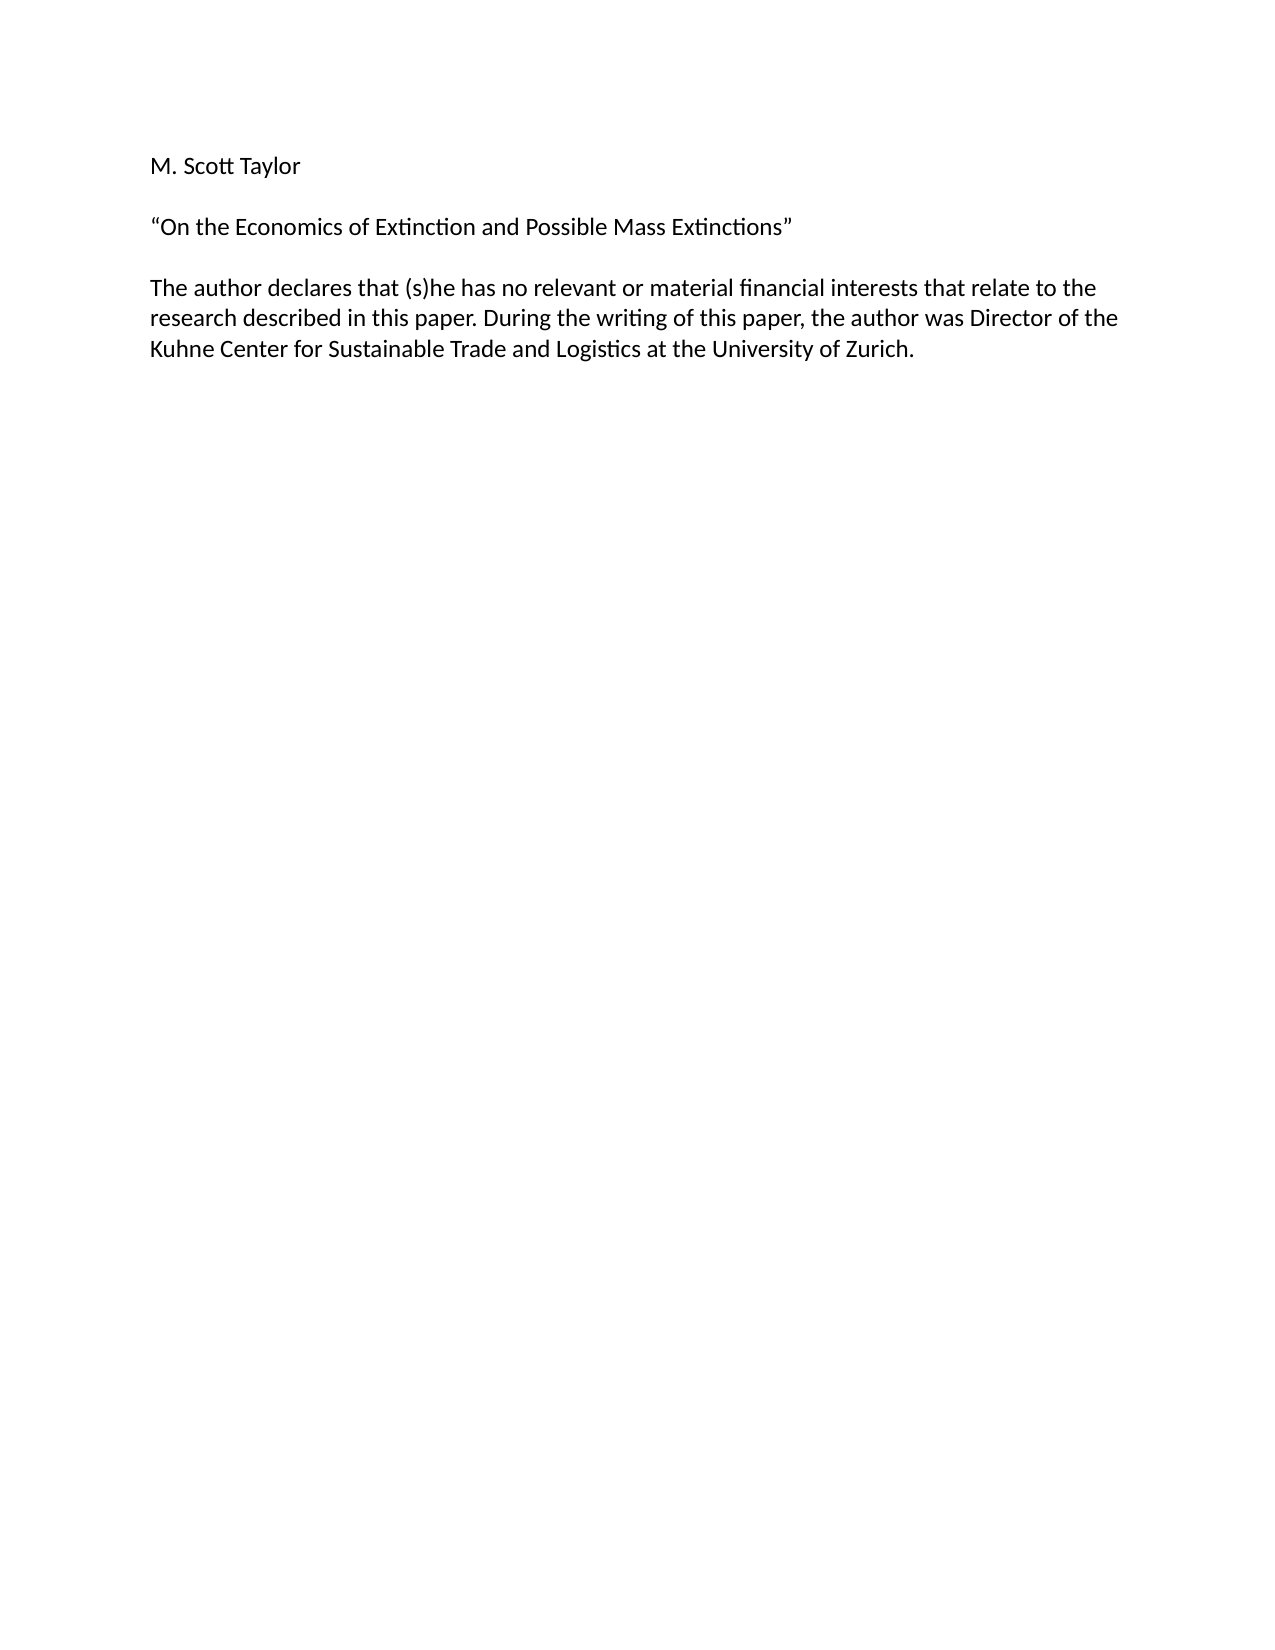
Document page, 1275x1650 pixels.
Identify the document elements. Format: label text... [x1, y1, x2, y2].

text “On the Economics of Extinction and Possible Mass Extinctions” [150, 211, 1125, 242]
text M. Scott Taylor [150, 150, 1125, 181]
text The author declares that (s)he has no relevant or material financial interests that relate to the research described in this paper. During the writing of this paper, the author was Director of the Kuhne Center for Sustainable Trade and Logistics at the University of Zurich. [150, 272, 1125, 364]
